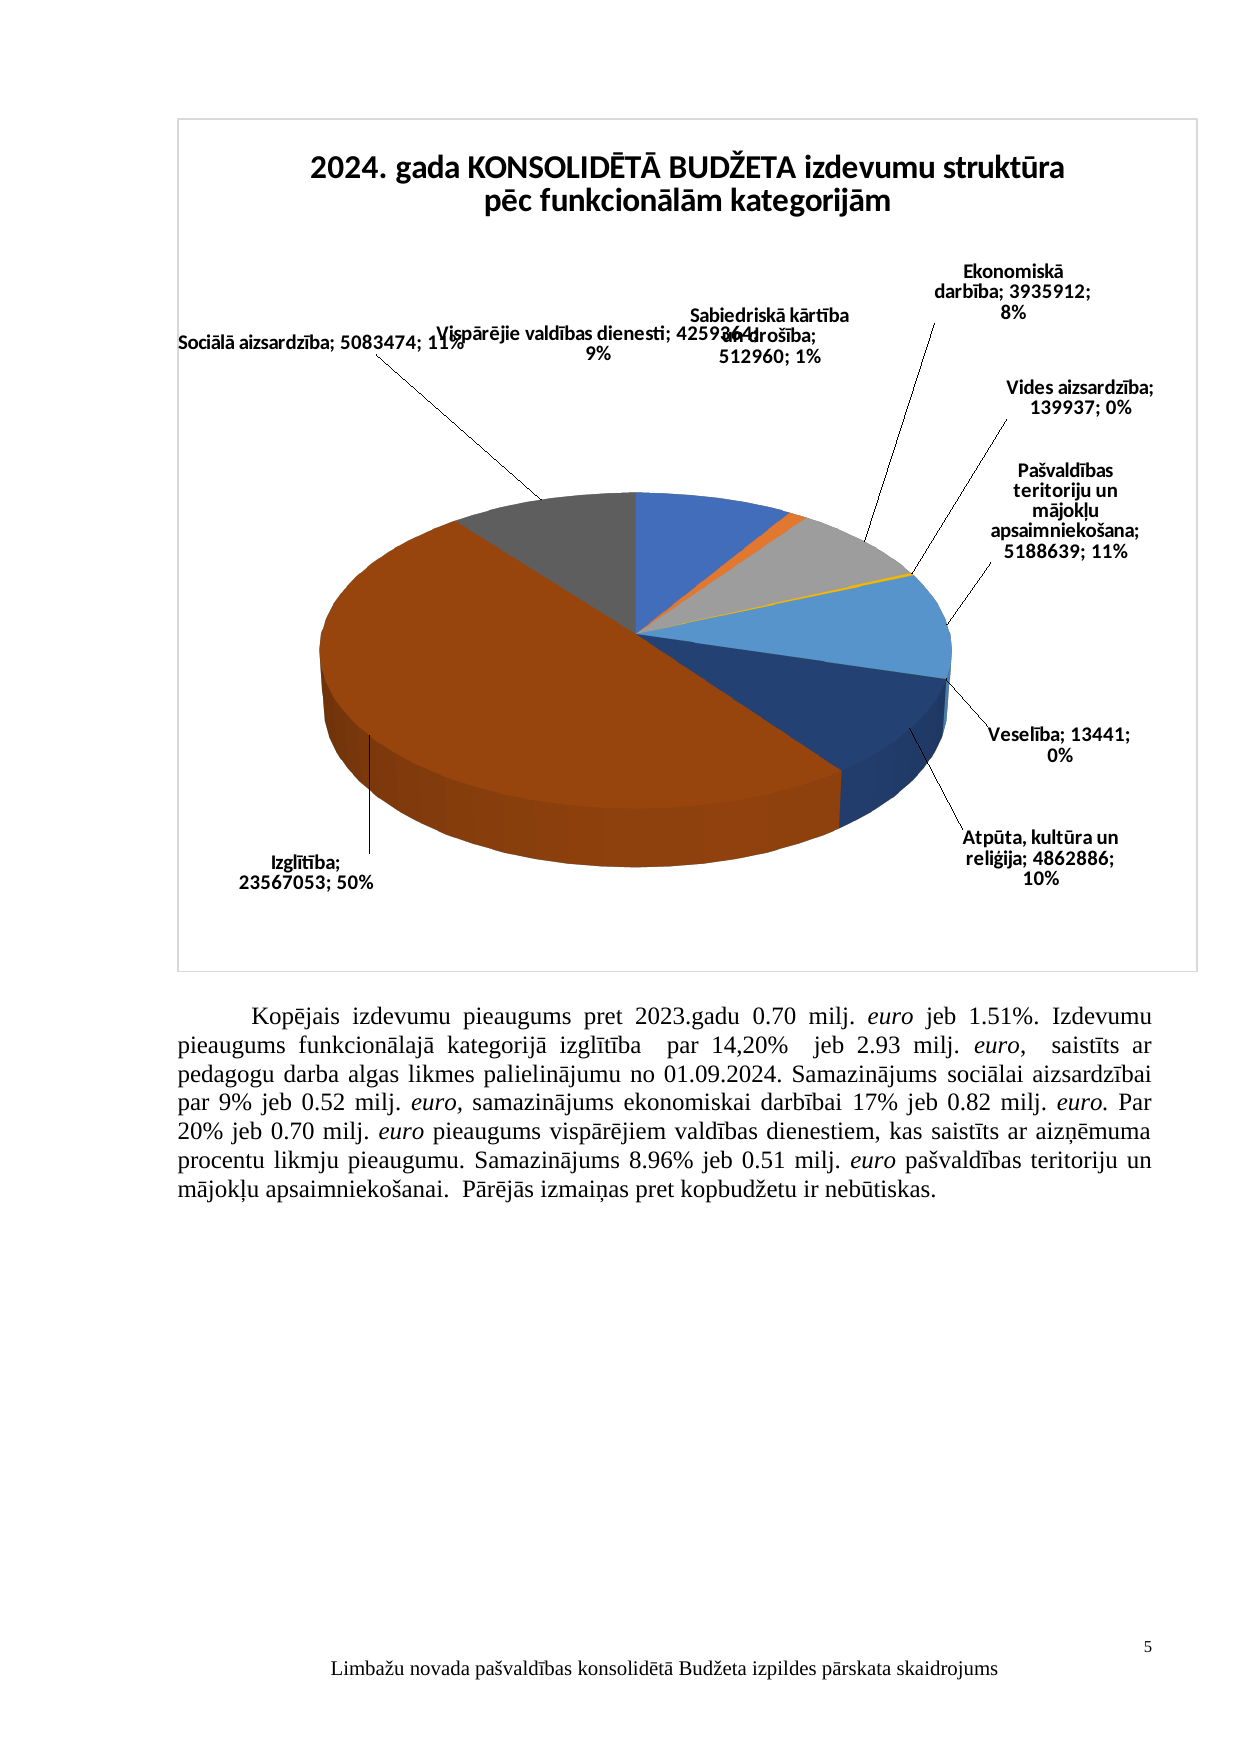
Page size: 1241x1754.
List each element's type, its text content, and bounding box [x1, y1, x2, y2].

text Kopējais izdevumu pieaugums pret 2023.gadu 0.70 milj. euro jeb 1.51%. Izdevumu pieaugums funkcionālajā kategorijā izglītība par 14,20% jeb 2.93 milj. euro, saistīts ar pedagogu darba algas likmes palielinājumu no 01.09.2024. Samazinājums sociālai aizsardzībai par 9% jeb 0.52 milj. euro, samazinājums ekonomiskai darbībai 17% jeb 0.82 milj. euro. Par 20% jeb 0.70 milj. euro pieaugums vispārējiem valdības dienestiem, kas saistīts ar aizņēmuma procentu likmju pieaugumu. Samazinājums 8.96% jeb 0.51 milj. euro pašvaldības teritoriju un mājokļu apsaimniekošanai. Pārējās izmaiņas pret kopbudžetu ir nebūtiskas. [177, 1001, 1152, 1202]
